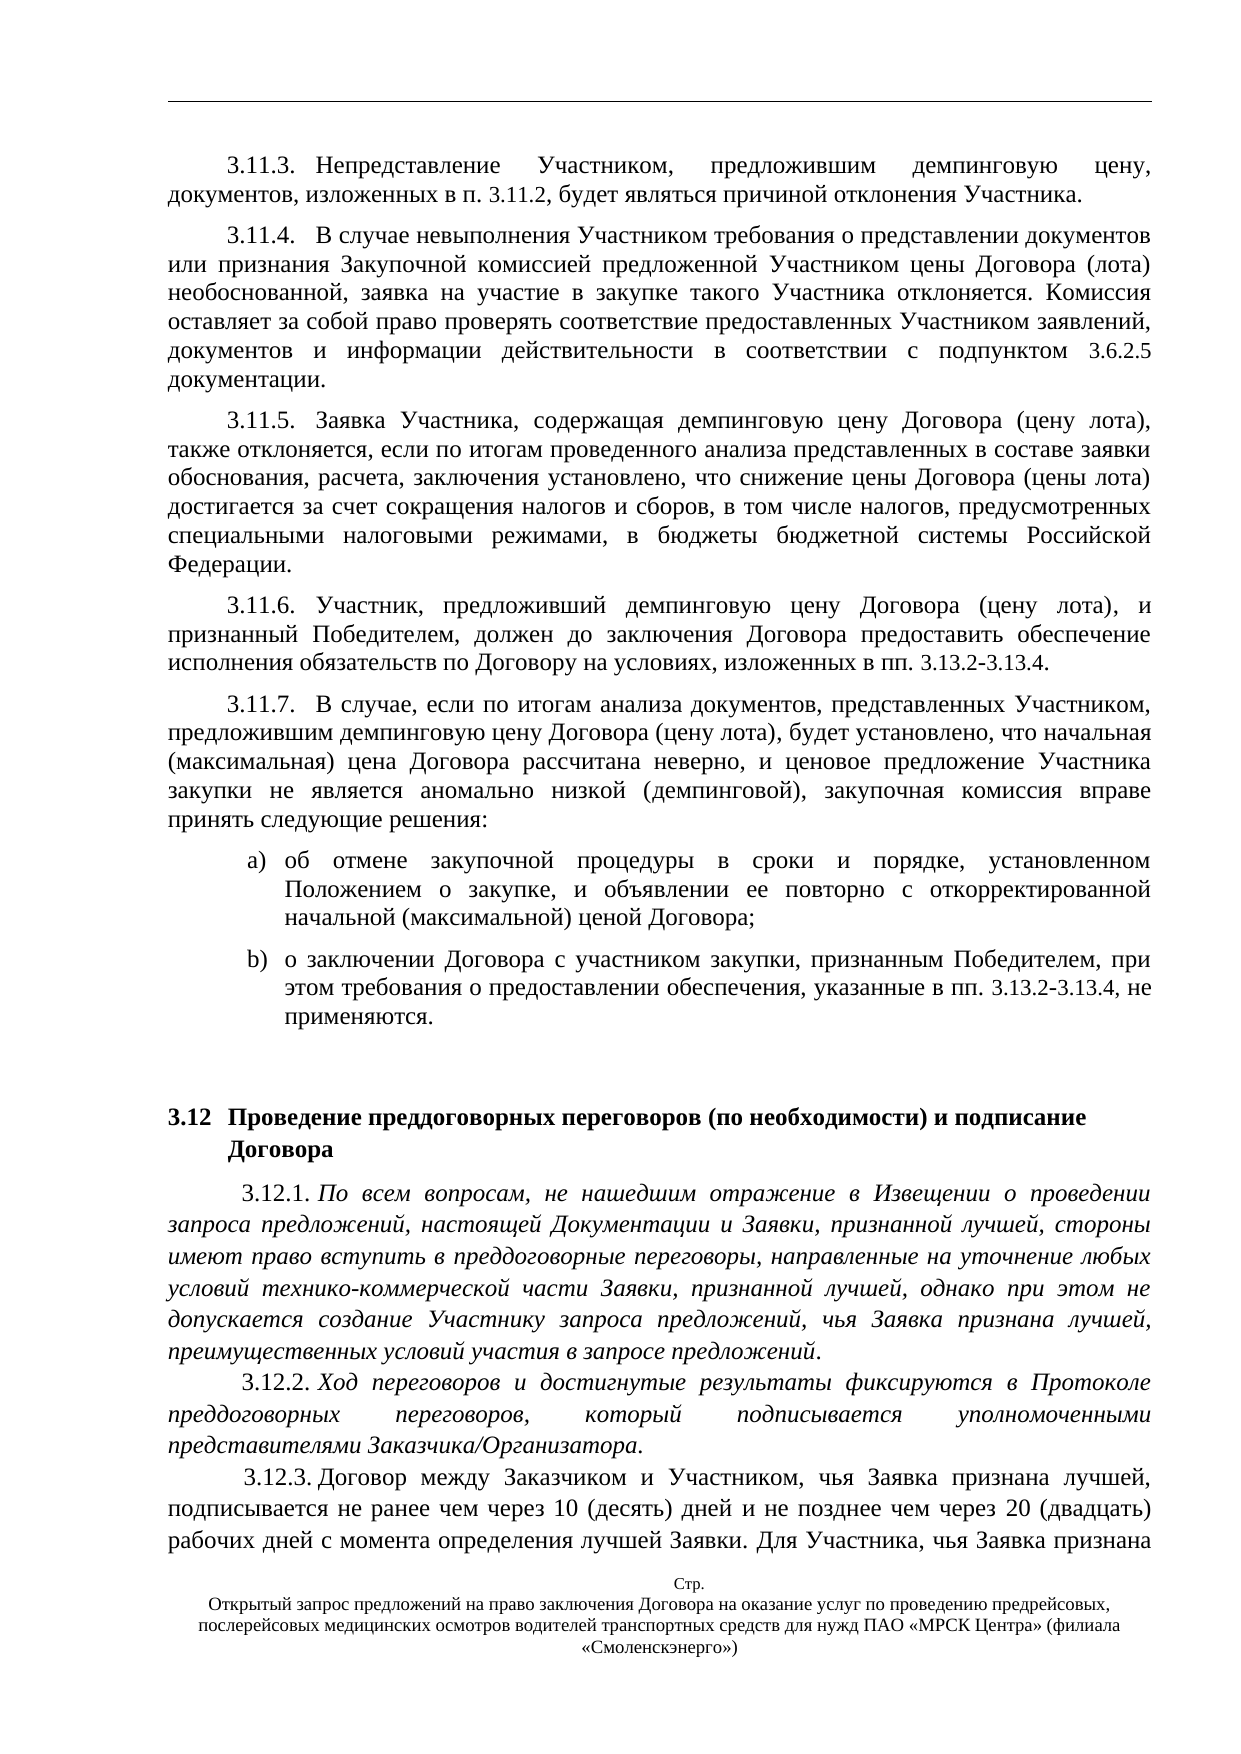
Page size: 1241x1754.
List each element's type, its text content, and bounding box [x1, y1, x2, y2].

list о заключении Договора с участником закупки, признанным Победителем, при этом требования о предоставлении обеспечения, указанные в пп. 3.13.2-3.13.4, не применяются. [247, 944, 1152, 1030]
list об отмене закупочной процедуры в сроки и порядке, установленном Положением о закупке, и объявлении ее повторно с откорректированной начальной (максимальной) ценой Договора; [247, 845, 1152, 931]
list Участник, предложивший демпинговую цену Договора (цену лота), и признанный Победителем, должен до заключения Договора предоставить обеспечение исполнения обязательств по Договору на условиях, изложенных в пп. 3.13.2-3.13.4. [168, 590, 1152, 676]
subtitle Проведение преддоговорных переговоров (по необходимости) и подписание Договора [168, 1102, 1152, 1163]
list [168, 1462, 1152, 1554]
list Непредставление Участником, предложившим демпинговую цену, документов, изложенных в п. 3.11.2, будет являться причиной отклонения Участника. [168, 150, 1152, 207]
list Ход переговоров и достигнутые результаты фиксируются в Протоколе преддоговорных переговоров, который подписывается уполномоченными представителями Заказчика/Организатора. [168, 1367, 1152, 1459]
list В случае, если по итогам анализа документов, представленных Участником, предложившим демпинговую цену Договора (цену лота), будет установлено, что начальная (максимальная) цена Договора рассчитана неверно, и ценовое предложение Участника закупки не является аномально низкой (демпинговой), закупочная комиссия вправе принять следующие решения: [168, 689, 1152, 832]
list По всем вопросам, не нашедшим отражение в Извещении о проведении запроса предложений, настоящей Документации и Заявки, признанной лучшей, стороны имеют право вступить в преддоговорные переговоры, направленные на уточнение любых условий технико-коммерческой части Заявки, признанной лучшей, однако при этом не допускается создание Участнику запроса предложений, чья Заявка признана лучшей, преимущественных условий участия в запросе предложений. [168, 1178, 1152, 1364]
list Заявка Участника, содержащая демпинговую цену Договора (цену лота), также отклоняется, если по итогам проведенного анализа представленных в составе заявки обоснования, расчета, заключения установлено, что снижение цены Договора (цены лота) достигается за счет сокращения налогов и сборов, в том числе налогов, предусмотренных специальными налоговыми режимами, в бюджеты бюджетной системы Российской Федерации. [168, 405, 1152, 577]
list В случае невыполнения Участником требования о представлении документов или признания Закупочной комиссией предложенной Участником цены Договора (лота) необоснованной, заявка на участие в закупке такого Участника отклоняется. Комиссия оставляет за собой право проверять соответствие предоставленных Участником заявлений, документов и информации действительности в соответствии с подпунктом 3.6.2.5 документации. [168, 220, 1152, 392]
